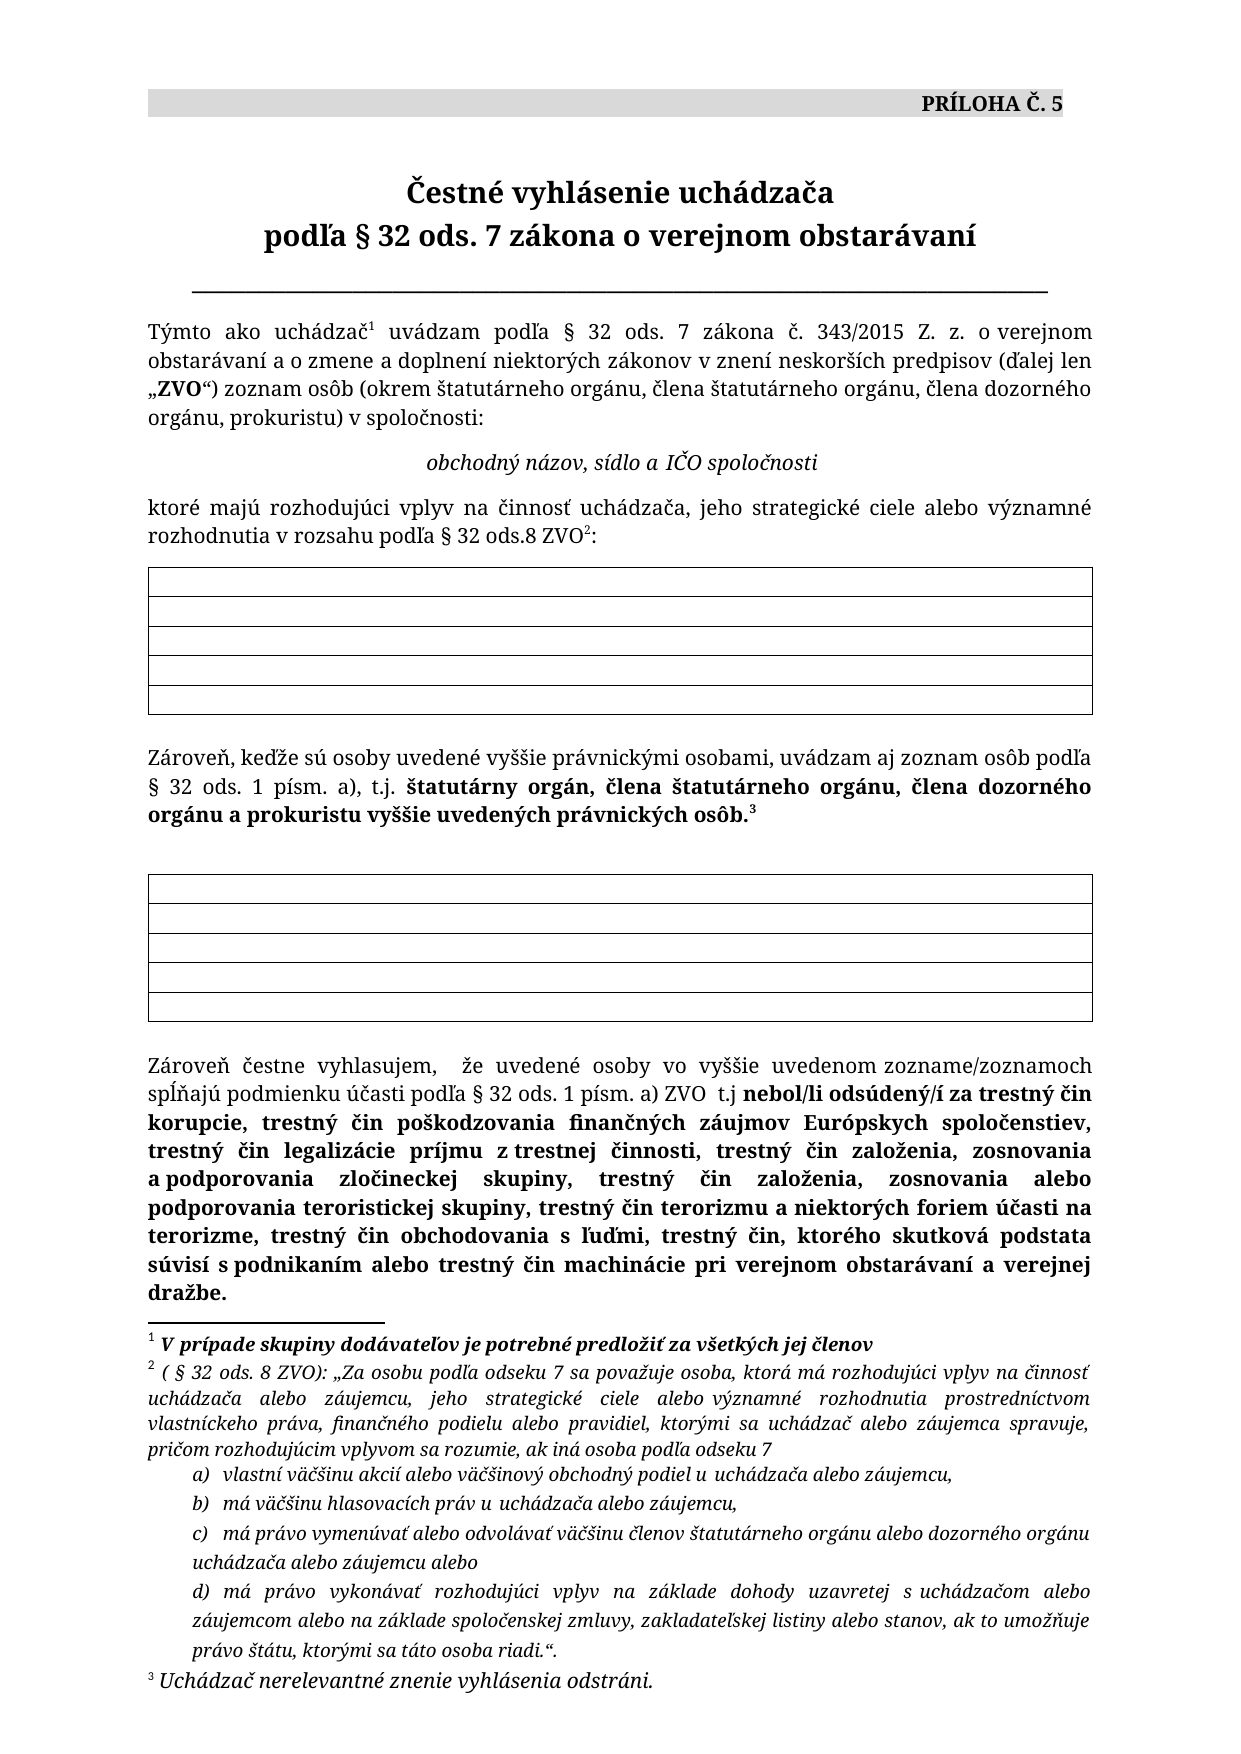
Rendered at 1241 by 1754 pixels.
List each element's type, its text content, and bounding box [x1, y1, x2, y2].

text Zároveň, keďže sú osoby uvedené vyššie právnickými osobami, uvádzam aj zoznam osôb podľa § 32 ods. 1 písm. a), t.j. štatutárny orgán, člena štatutárneho orgánu, člena dozorného orgánu a prokuristu vyššie uvedených právnických osôb. [148, 743, 1093, 829]
table_cell [149, 963, 1092, 992]
table_cell [149, 656, 1092, 684]
table_cell [149, 627, 1092, 655]
table_header [149, 568, 1092, 596]
table_cell [149, 597, 1092, 626]
text PRÍLOHA Č. 5 [148, 89, 1063, 117]
table_header [149, 875, 1092, 903]
table_cell [149, 904, 1092, 933]
text Týmto ako uchádzač uvádzam podľa § 32 ods. 7 zákona č. 343/2015 Z. z. o verejnom obstarávaní a o zmene a doplnení niektorých zákonov v znení neskorších predpisov (ďalej len „ZVO“) zoznam osôb (okrem štatutárneho orgánu, člena štatutárneho orgánu, člena dozorného orgánu, prokuristu) v spoločnosti: [148, 317, 1093, 431]
text ________________________________________________________________ [148, 258, 1093, 298]
text obchodný názov, sídlo a IČO spoločnosti [148, 448, 1093, 476]
table_cell [149, 993, 1092, 1021]
text ktoré majú rozhodujúci vplyv na činnosť uchádzača, jeho strategické ciele alebo významné rozhodnutia v rozsahu podľa § 32 ods.8 ZVO: [148, 493, 1093, 550]
text Čestné vyhlásenie uchádzača [148, 172, 1093, 212]
text Zároveň čestne vyhlasujem, že uvedené osoby vo vyššie uvedenom zozname/zoznamoch spĺňajú podmienku účasti podľa § 32 ods. 1 písm. a) ZVO t.j nebol/li odsúdený/í za trestný čin korupcie, trestný čin poškodzovania finančných záujmov Európskych spoločenstiev, trestný čin legalizácie príjmu z trestnej činnosti, trestný čin založenia, zosnovania a podporovania zločineckej skupiny, trestný čin založenia, zosnovania alebo podporovania teroristickej skupiny, trestný čin terorizmu a niektorých foriem účasti na terorizme, trestný čin obchodovania s ľuďmi, trestný čin, ktorého skutková podstata súvisí s podnikaním alebo trestný čin machinácie pri verejnom obstarávaní a verejnej dražbe. [148, 1051, 1093, 1307]
table_cell [149, 686, 1092, 714]
table_cell [149, 934, 1092, 962]
text podľa § 32 ods. 7 zákona o verejnom obstarávaní [148, 215, 1093, 255]
